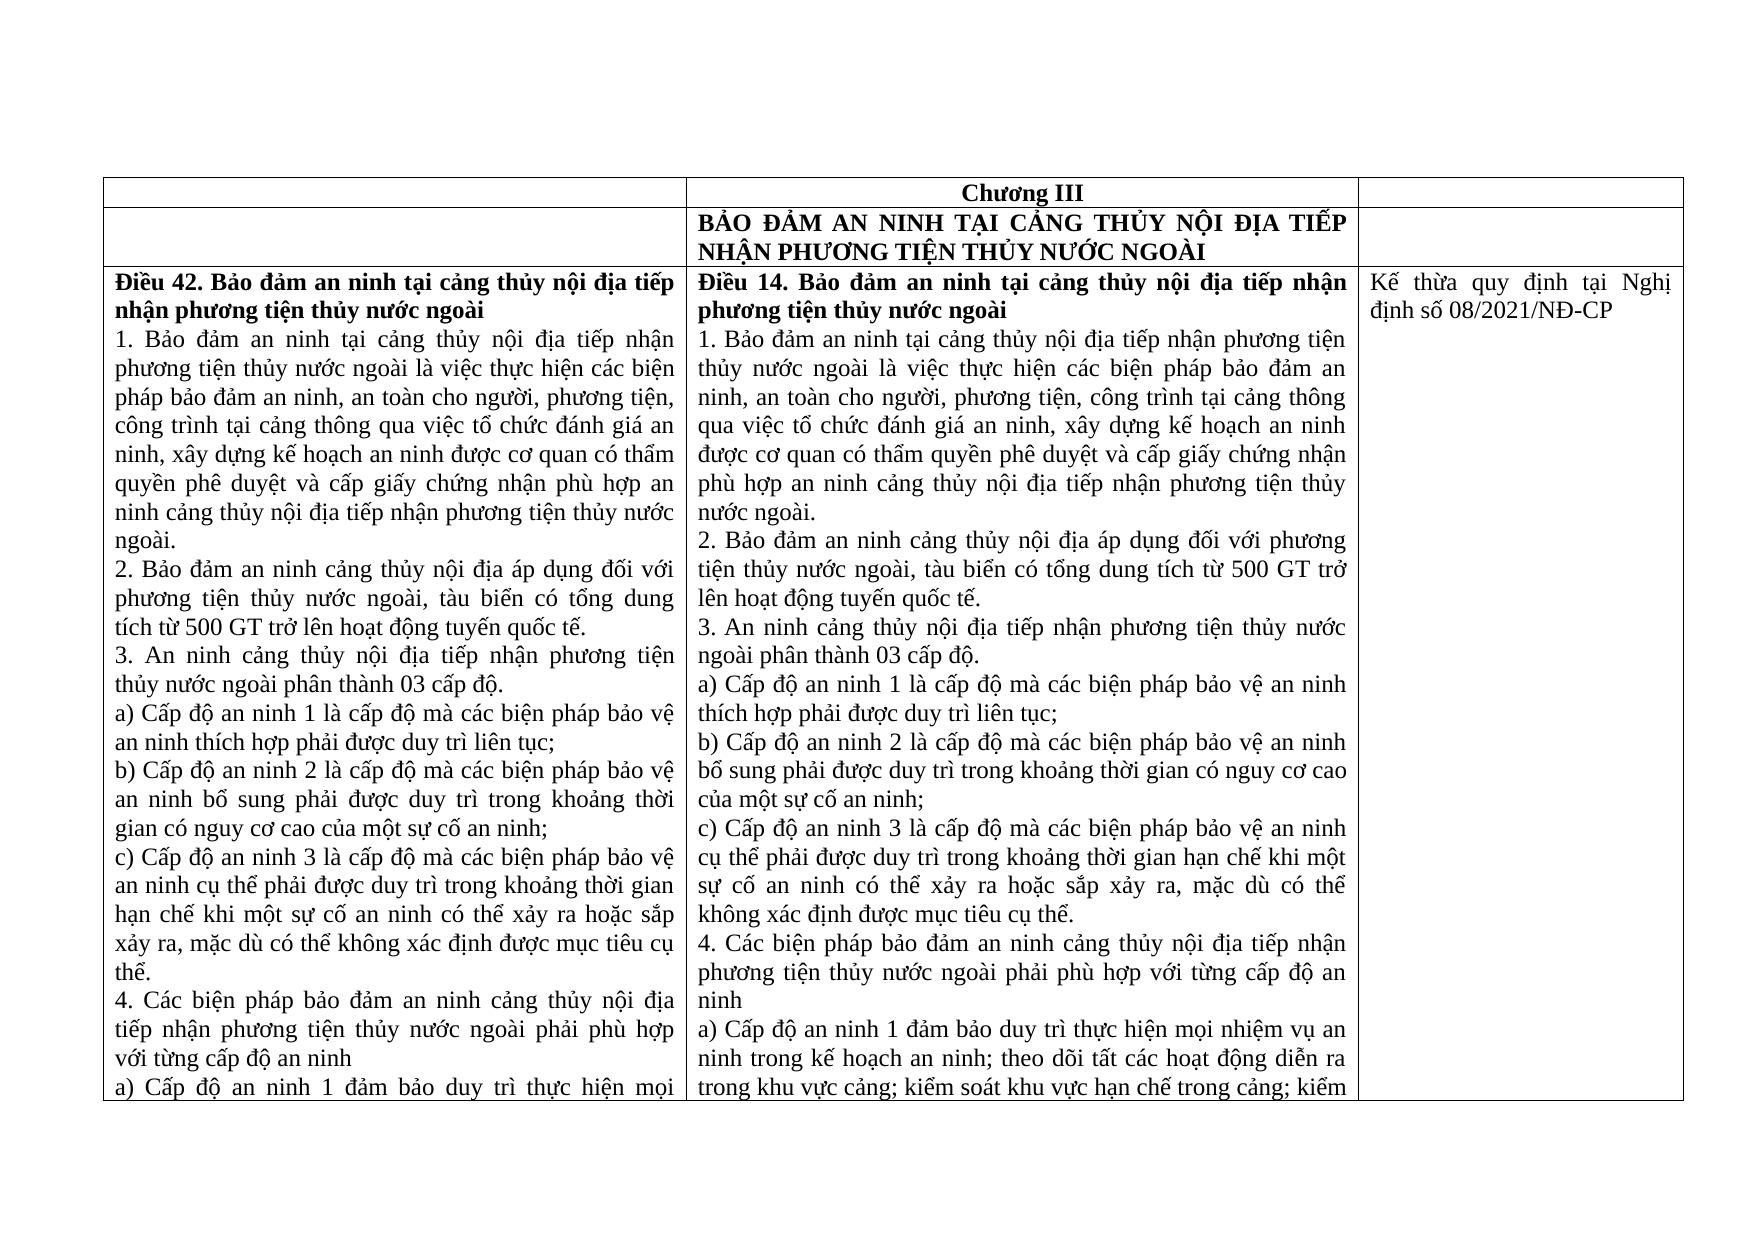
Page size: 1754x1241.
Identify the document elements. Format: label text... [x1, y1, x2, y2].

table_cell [687, 267, 1358, 1100]
table_cell [1359, 178, 1683, 207]
table_cell [1359, 208, 1683, 266]
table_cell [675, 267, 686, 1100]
table_cell Chương III [687, 178, 1358, 207]
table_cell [1359, 267, 1683, 1100]
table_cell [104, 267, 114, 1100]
table_cell [104, 178, 686, 207]
table_cell [104, 208, 686, 266]
table_cell BẢO ĐẢM AN NINH TẠI CẢNG THỦY NỘI ĐỊA TIẾP NHẬN PHƯƠNG TIỆN THỦY NƯỚC NGOÀI [687, 208, 1358, 266]
